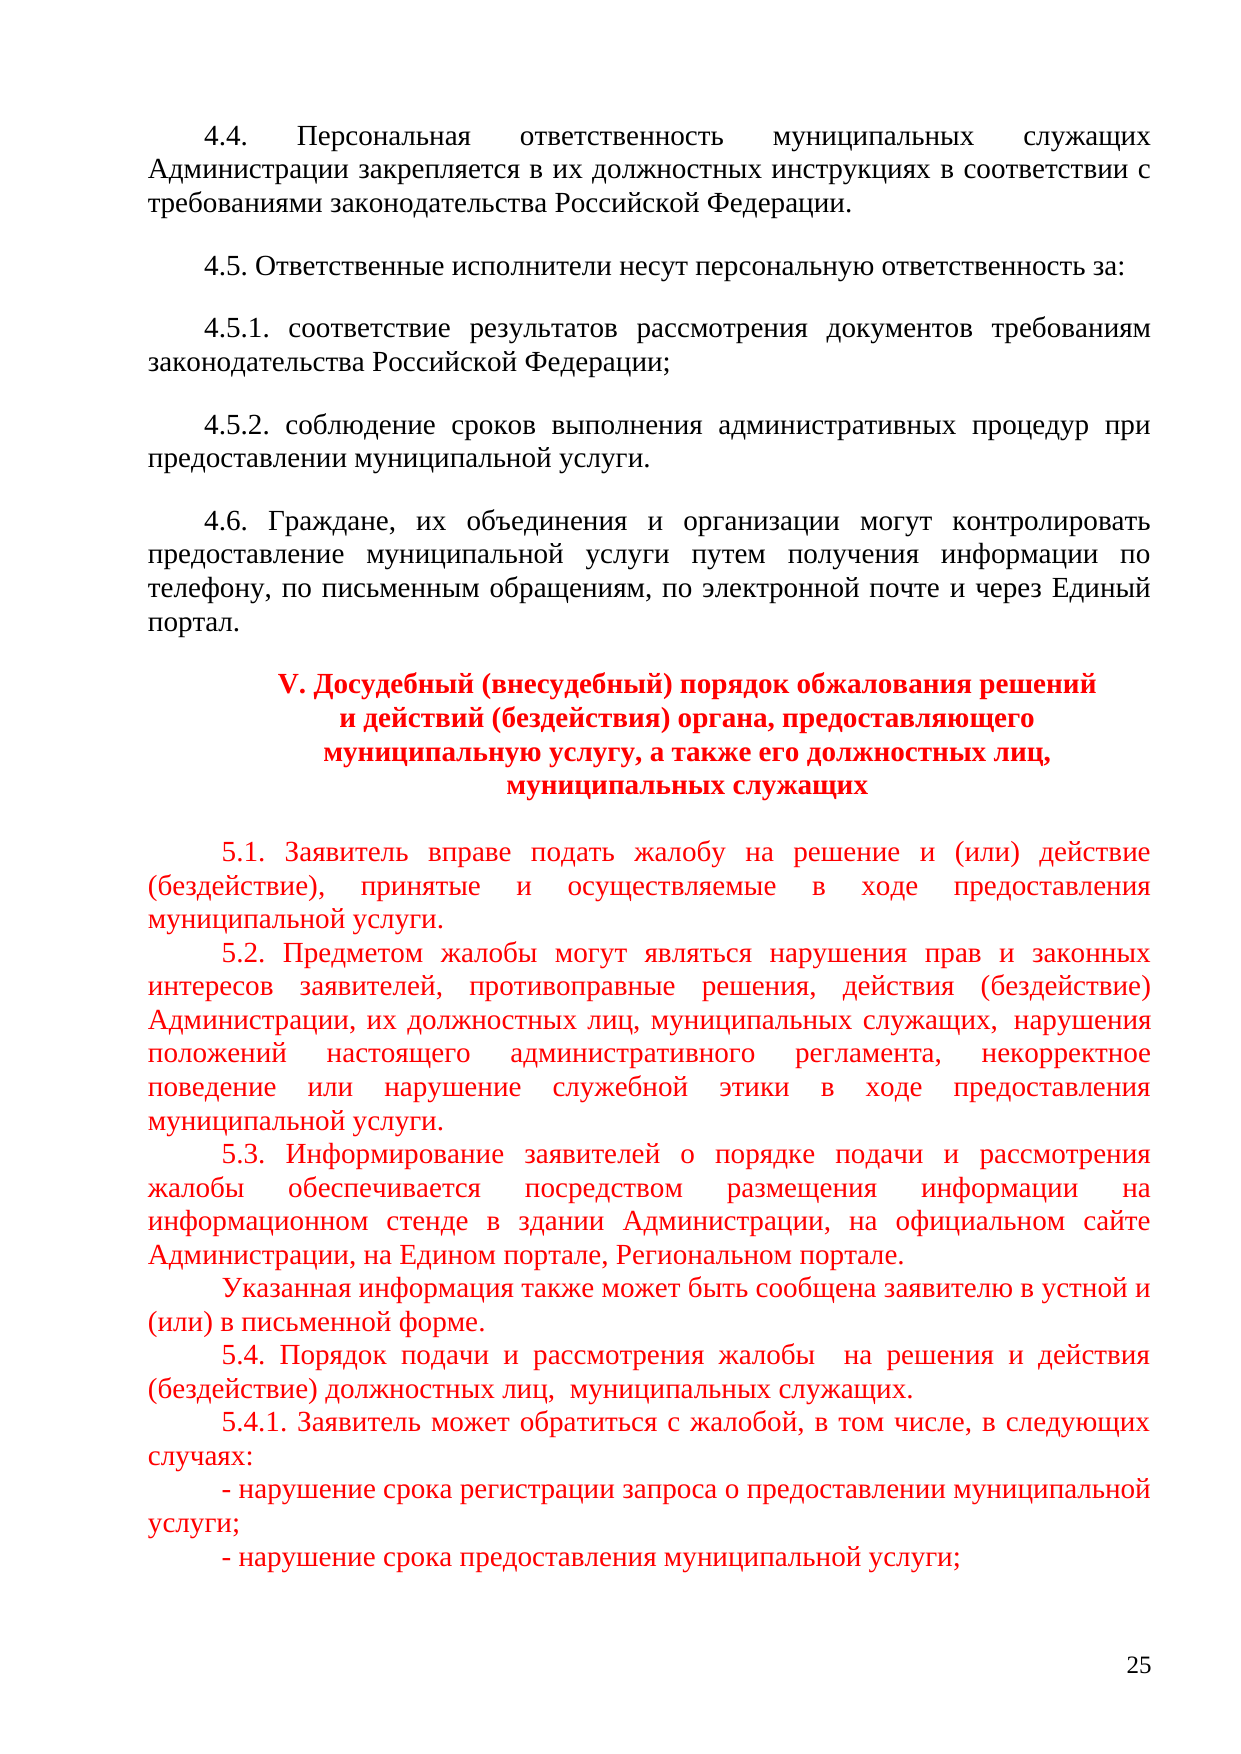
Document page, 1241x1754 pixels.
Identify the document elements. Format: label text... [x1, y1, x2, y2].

text 4.5.1. соответствие результатов рассмотрения документов требованиям законодательства Российской Федерации; [148, 311, 1152, 378]
text 4.6. Граждане, их объединения и организации могут контролировать предоставление муниципальной услуги путем получения информации по телефону, по письменным обращениям, по электронной почте и через Единый портал. [148, 503, 1152, 637]
text муниципальную услугу, а также его должностных лиц, [148, 734, 1152, 767]
text муниципальных служащих [148, 767, 1152, 801]
text 5.4. Порядок подачи и рассмотрения жалобы на решения и действия (бездействие) должностных лиц, муниципальных служащих. [148, 1337, 1152, 1404]
text 4.5.2. соблюдение сроков выполнения административных процедур при предоставлении муниципальной услуги. [148, 407, 1152, 474]
text Указанная информация также может быть сообщена заявителю в устной и (или) в письменной форме. [148, 1270, 1152, 1337]
text 5.4.1. Заявитель может обратиться с жалобой, в том числе, в следующих случаях: [148, 1404, 1152, 1472]
text 4.5. Ответственные исполнители несут персональную ответственность за: [148, 248, 1152, 281]
text - нарушение срока регистрации запроса о предоставлении муниципальной услуги; [148, 1472, 1152, 1539]
text - нарушение срока предоставления муниципальной услуги; [148, 1539, 1152, 1572]
text и действий (бездействия) органа, предоставляющего [148, 700, 1152, 734]
text 4.4. Персональная ответственность муниципальных служащих Администрации закрепляется в их должностных инструкциях в соответствии с требованиями законодательства Российской Федерации. [148, 118, 1152, 219]
text V. Досудебный (внесудебный) порядок обжалования решений [148, 667, 1152, 700]
text 5.1. Заявитель вправе подать жалобу на решение и (или) действие (бездействие), принятые и осуществляемые в ходе предоставления муниципальной услуги. [148, 834, 1152, 935]
text 5.3. Информирование заявителей о порядке подачи и рассмотрения жалобы обеспечивается посредством размещения информации на информационном стенде в здании Администрации, на официальном сайте Администрации, на Едином портале, Региональном портале. [148, 1136, 1152, 1270]
text 5.2. Предметом жалобы могут являться нарушения прав и законных интересов заявителей, противоправные решения, действия (бездействие) Администрации, их должностных лиц, муниципальных служащих, нарушения положений настоящего административного регламента, некорректное поведение или нарушение служебной этики в ходе предоставления муниципальной услуги. [148, 935, 1152, 1136]
